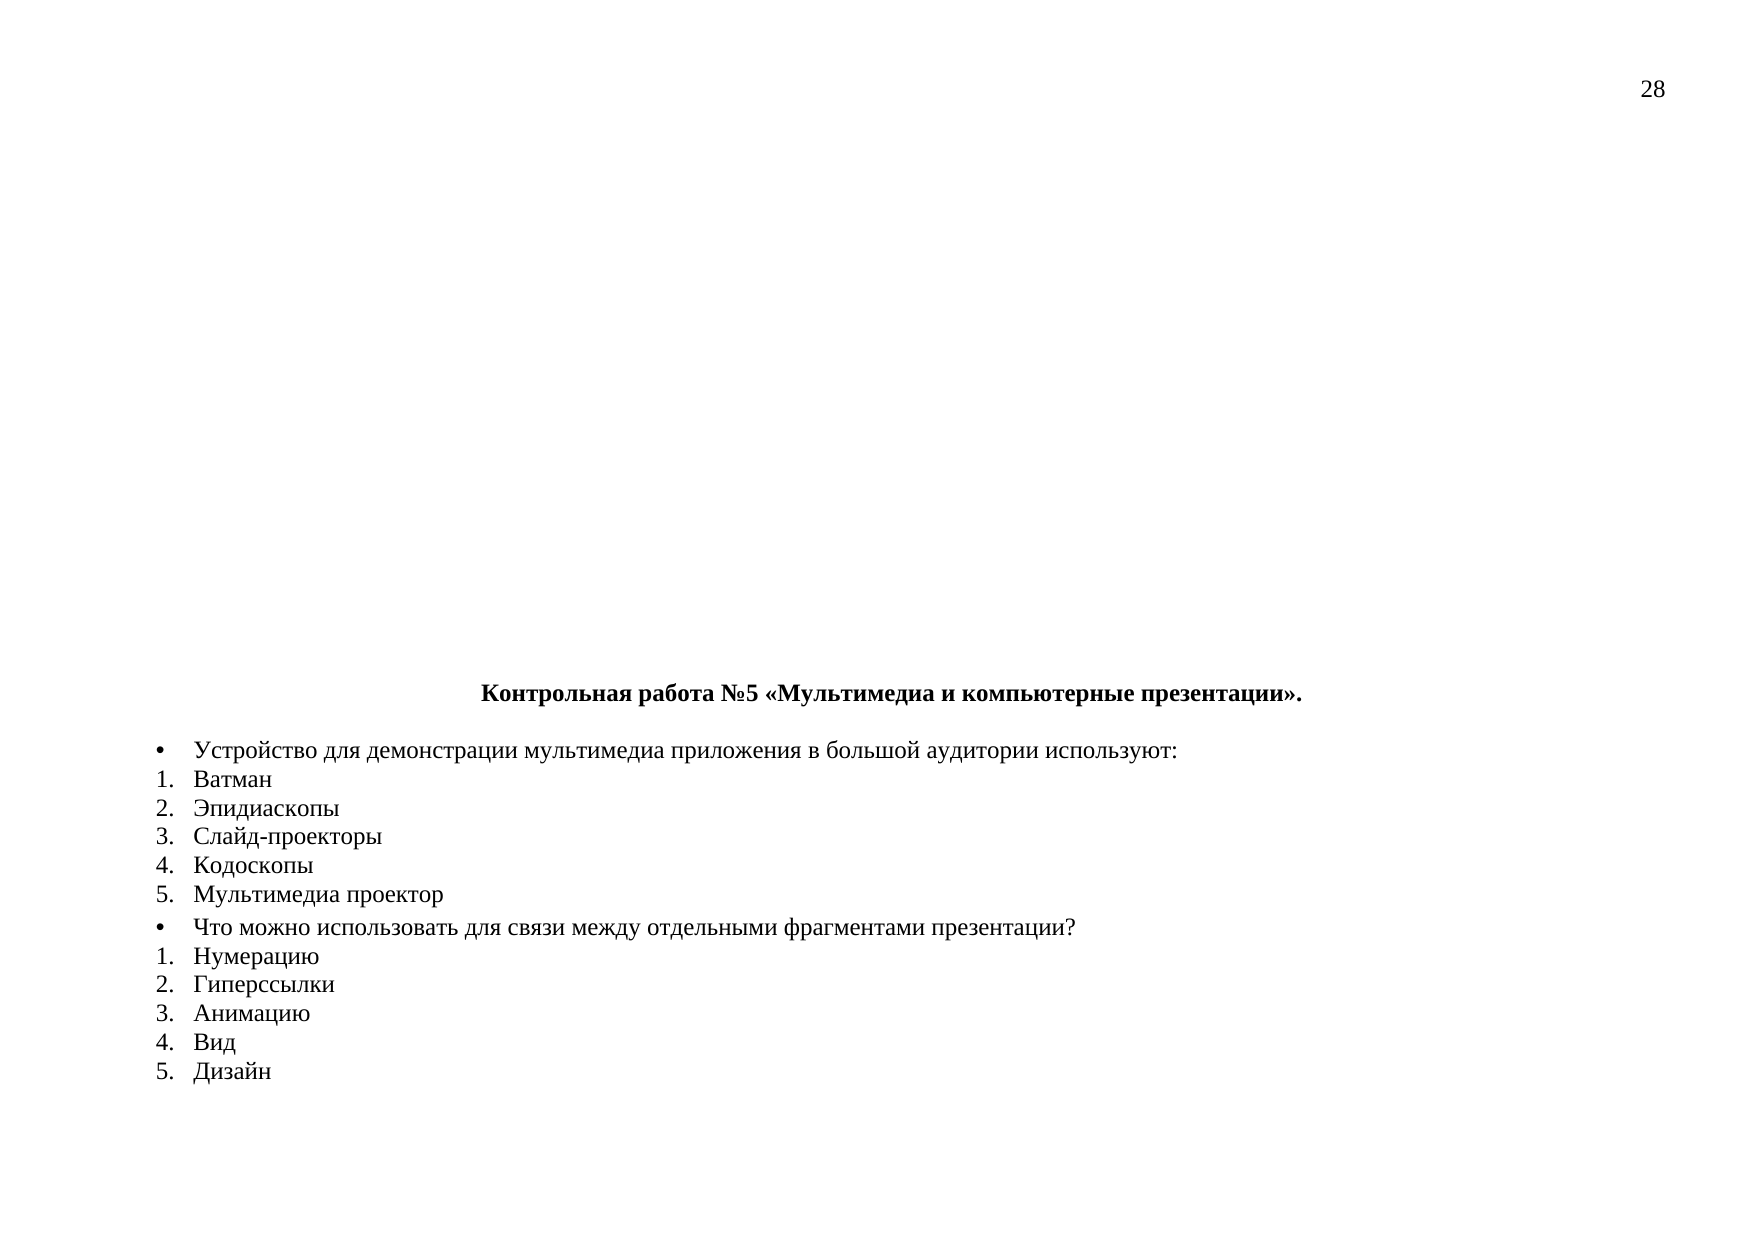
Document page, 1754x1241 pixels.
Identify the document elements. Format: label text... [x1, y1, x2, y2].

list Дизайн [156, 1056, 1665, 1084]
list Нумерацию [156, 941, 1665, 969]
list Ватман [156, 764, 1665, 793]
list Слайд-проекторы [156, 821, 1665, 850]
list Кодоскопы [156, 850, 1665, 879]
list Устройство для демонстрации мультимедиа приложения в большой аудитории используют: [156, 735, 1665, 764]
list Эпидиаскопы [156, 793, 1665, 821]
list Мультимедиа проектор [156, 879, 1665, 908]
list Гиперссылки [156, 969, 1665, 998]
list Что можно использовать для связи между отдельными фрагментами презентации? [156, 912, 1665, 941]
text Контрольная работа №5 «Мультимедиа и компьютерные презентации». [118, 678, 1665, 706]
list Анимацию [156, 998, 1665, 1027]
list Вид [156, 1027, 1665, 1056]
